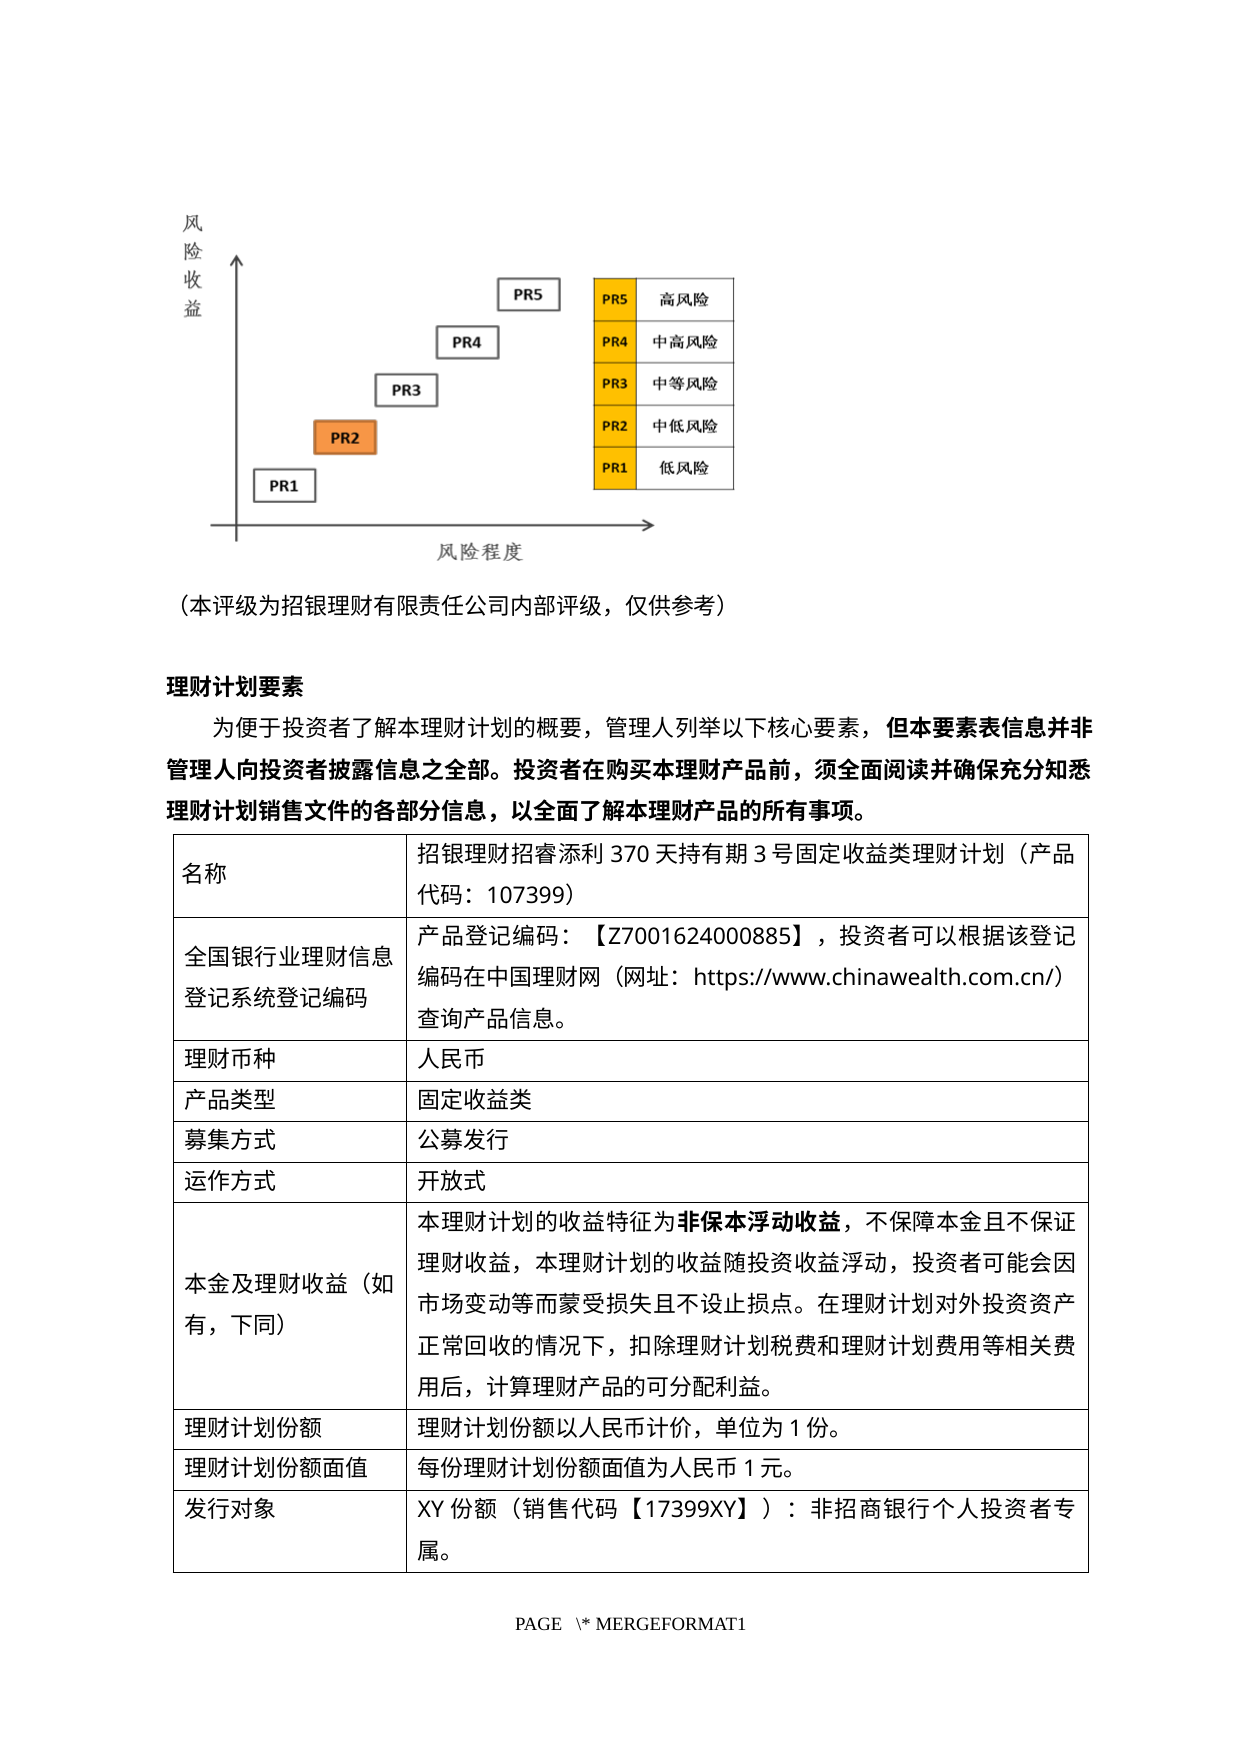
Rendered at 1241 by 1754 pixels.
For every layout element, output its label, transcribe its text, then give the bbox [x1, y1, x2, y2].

picture [166, 143, 742, 582]
table_cell 运作方式 [174, 1163, 406, 1202]
table_cell 本金及理财收益（如有，下同） [174, 1203, 406, 1409]
table_cell 理财币种 [174, 1041, 406, 1081]
table_cell 产品登记编码：【Z7001624000885】，投资者可以根据该登记编码在中国理财网（网址：https://www.chinawealth.com.cn/）查询产品信息。 [407, 918, 1088, 1040]
table_cell 产品类型 [174, 1082, 406, 1121]
text 理财计划要素 [167, 668, 1094, 702]
text 为便于投资者了解本理财计划的概要，管理人列举以下核心要素，但本要素表信息并非管理人向投资者披露信息之全部。投资者在购买本理财产品前，须全面阅读并确保充分知悉理财计划销售文件的各部分信息，以全面了解本理财产品的所有事项。 [167, 710, 1094, 826]
text （本评级为招银理财有限责任公司内部评级，仅供参考） [167, 588, 1094, 621]
table_cell 人民币 [407, 1041, 1088, 1081]
table_cell 开放式 [407, 1163, 1088, 1202]
table_cell 本理财计划的收益特征为非保本浮动收益，不保障本金且不保证理财收益，本理财计划的收益随投资收益浮动，投资者可能会因市场变动等而蒙受损失且不设止损点。在理财计划对外投资资产正常回收的情况下，扣除理财计划税费和理财计划费用等相关费用后，计算理财产品的可分配利益。 [407, 1203, 1088, 1409]
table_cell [407, 1491, 1088, 1572]
table_cell 理财计划份额 [174, 1410, 406, 1449]
table_cell 理财计划份额面值 [174, 1450, 406, 1490]
table_cell 固定收益类 [407, 1082, 1088, 1121]
table_cell 发行对象 [174, 1491, 406, 1572]
table_cell 每份理财计划份额面值为人民币1元。 [407, 1450, 1088, 1490]
table_header 名称 [174, 835, 406, 917]
table_header 招银理财招睿添利370天持有期3号固定收益类理财计划（产品代码：107399） [407, 835, 1088, 917]
table_cell 理财计划份额以人民币计价，单位为1份。 [407, 1410, 1088, 1449]
table_cell 公募发行 [407, 1122, 1088, 1162]
table_cell 募集方式 [174, 1122, 406, 1162]
table_cell 全国银行业理财信息登记系统登记编码 [174, 918, 406, 1040]
